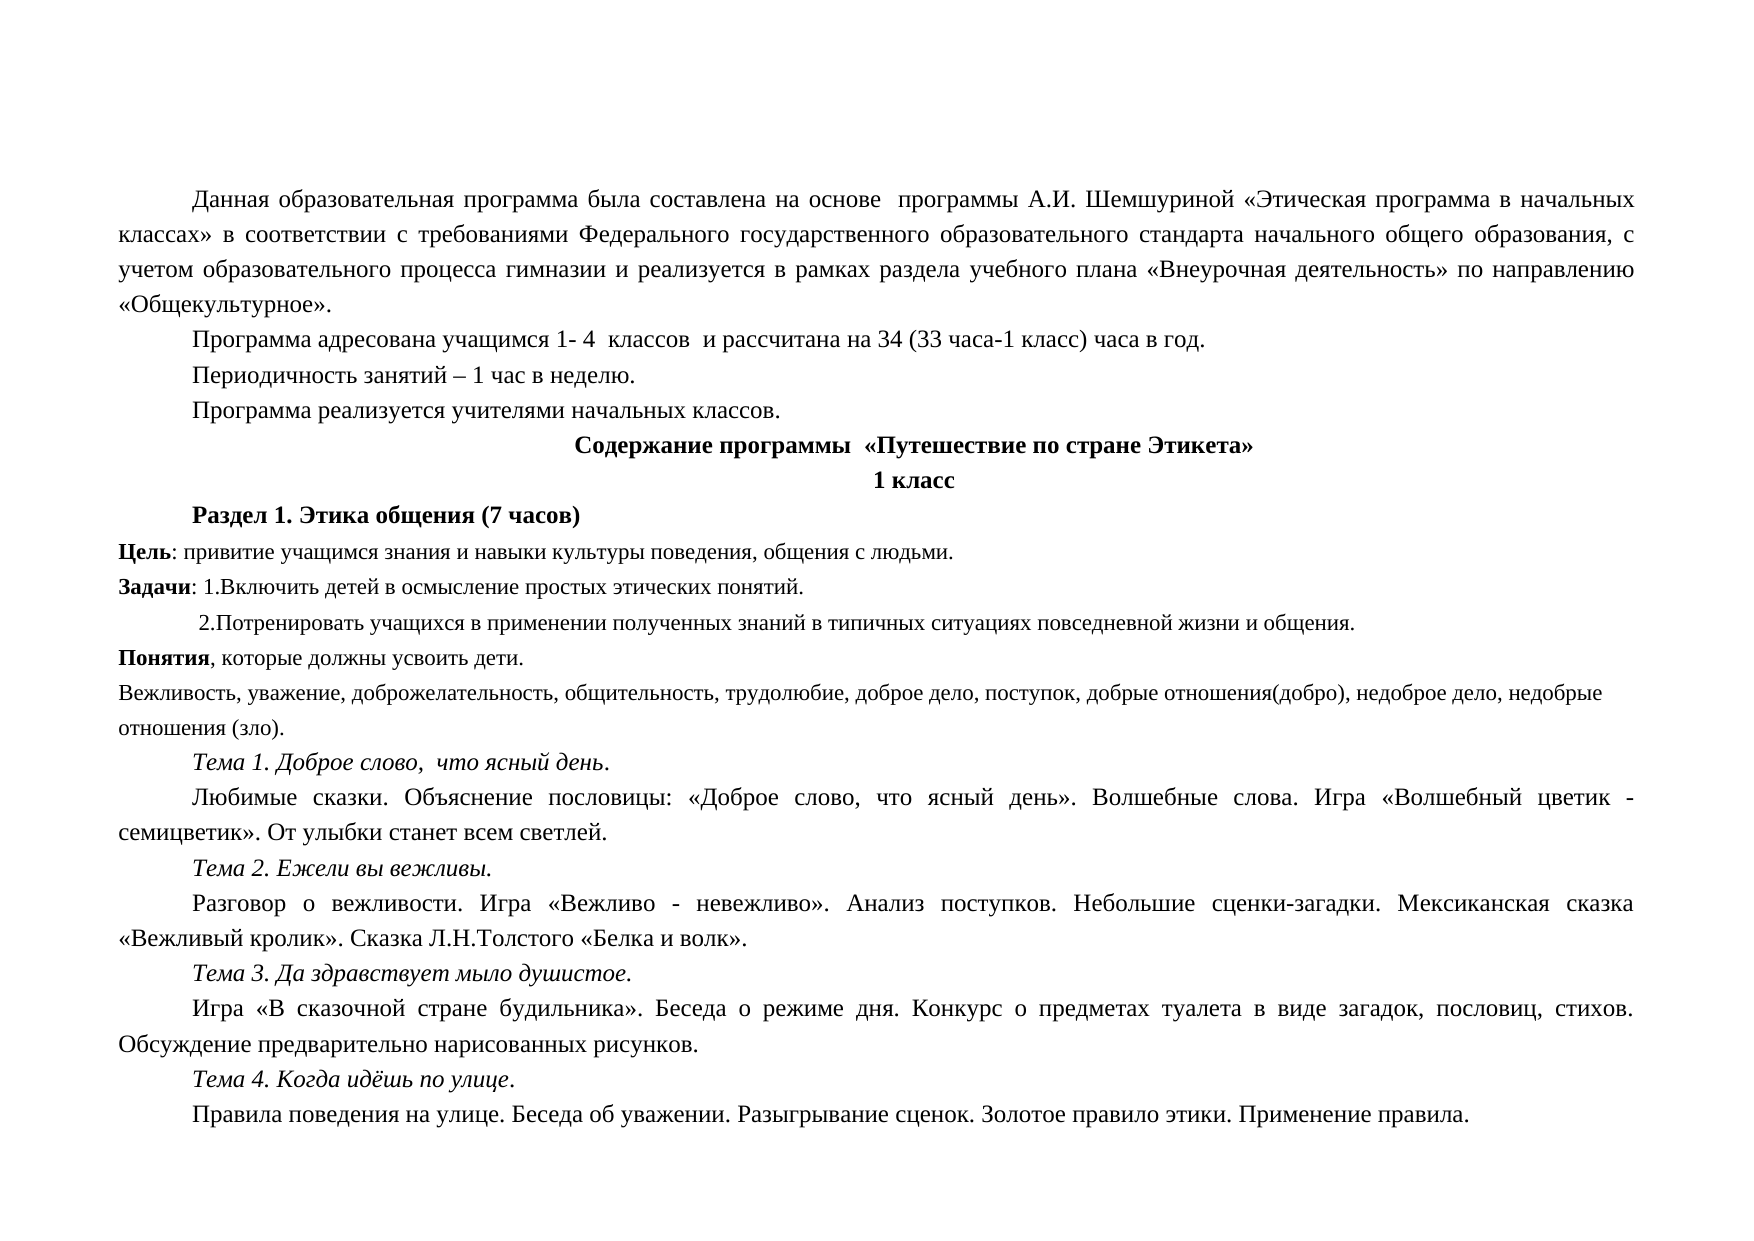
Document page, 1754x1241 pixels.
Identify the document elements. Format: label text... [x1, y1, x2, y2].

text 2.Потренировать учащихся в применении полученных знаний в типичных ситуациях повседневной жизни и общения. [118, 600, 1636, 635]
text Правила поведения на улице. Беседа об уважении. Разыгрывание сценок. Золотое правило этики. Применение правила. [118, 1093, 1636, 1128]
text Цель: привитие учащимся знания и навыки культуры поведения, общения с людьми. [118, 529, 1636, 564]
text Игра «В сказочной стране будильника». Беседа о режиме дня. Конкурс о предметах туалета в виде загадок, пословиц, стихов. Обсуждение предварительно нарисованных рисунков. [118, 987, 1636, 1057]
text Любимые сказки. Объяснение пословицы: «Доброе слово, что ясный день». Волшебные слова. Игра «Волшебный цветик - семицветик». От улыбки станет всем светлей. [118, 776, 1636, 846]
text Тема 4. Когда идёшь по улице. [118, 1057, 1636, 1093]
text Периодичность занятий – 1 час в неделю. [118, 353, 1636, 388]
text Тема 1. Доброе слово, что ясный день. [118, 741, 1636, 776]
text Задачи: 1.Включить детей в осмысление простых этических понятий. [118, 564, 1636, 600]
text Разговор о вежливости. Игра «Вежливо - невежливо». Анализ поступков. Небольшие сценки-загадки. Мексиканская сказка «Вежливый кролик». Сказка Л.Н.Толстого «Белка и волк». [118, 881, 1636, 952]
text Вежливость, уважение, доброжелательность, общительность, трудолюбие, доброе дело, поступок, добрые отношения(добро), недоброе дело, недобрые отношения (зло). [118, 670, 1636, 741]
text Программа реализуется учителями начальных классов. [118, 388, 1636, 424]
text Понятия, которые должны усвоить дети. [118, 635, 1636, 670]
text 1 класс [118, 459, 1636, 494]
text Раздел 1. Этика общения (7 часов) [118, 494, 1636, 529]
text Тема 3. Да здравствует мыло душистое. [118, 952, 1636, 987]
text Тема 2. Ежели вы вежливы. [118, 846, 1636, 881]
text Данная образовательная программа была составлена на основе программы А.И. Шемшуриной «Этическая программа в начальных классах» в соответствии с требованиями Федерального государственного образовательного стандарта начального общего образования, с учетом образовательного процесса гимназии и реализуется в рамках раздела учебного плана «Внеурочная деятельность» по направлению «Общекультурное». [118, 177, 1636, 318]
text Программа адресована учащимся 1- 4 классов и рассчитана на 34 (33 часа-1 класс) часа в год. [118, 318, 1636, 353]
text Содержание программы «Путешествие по стране Этикета» [118, 424, 1636, 459]
